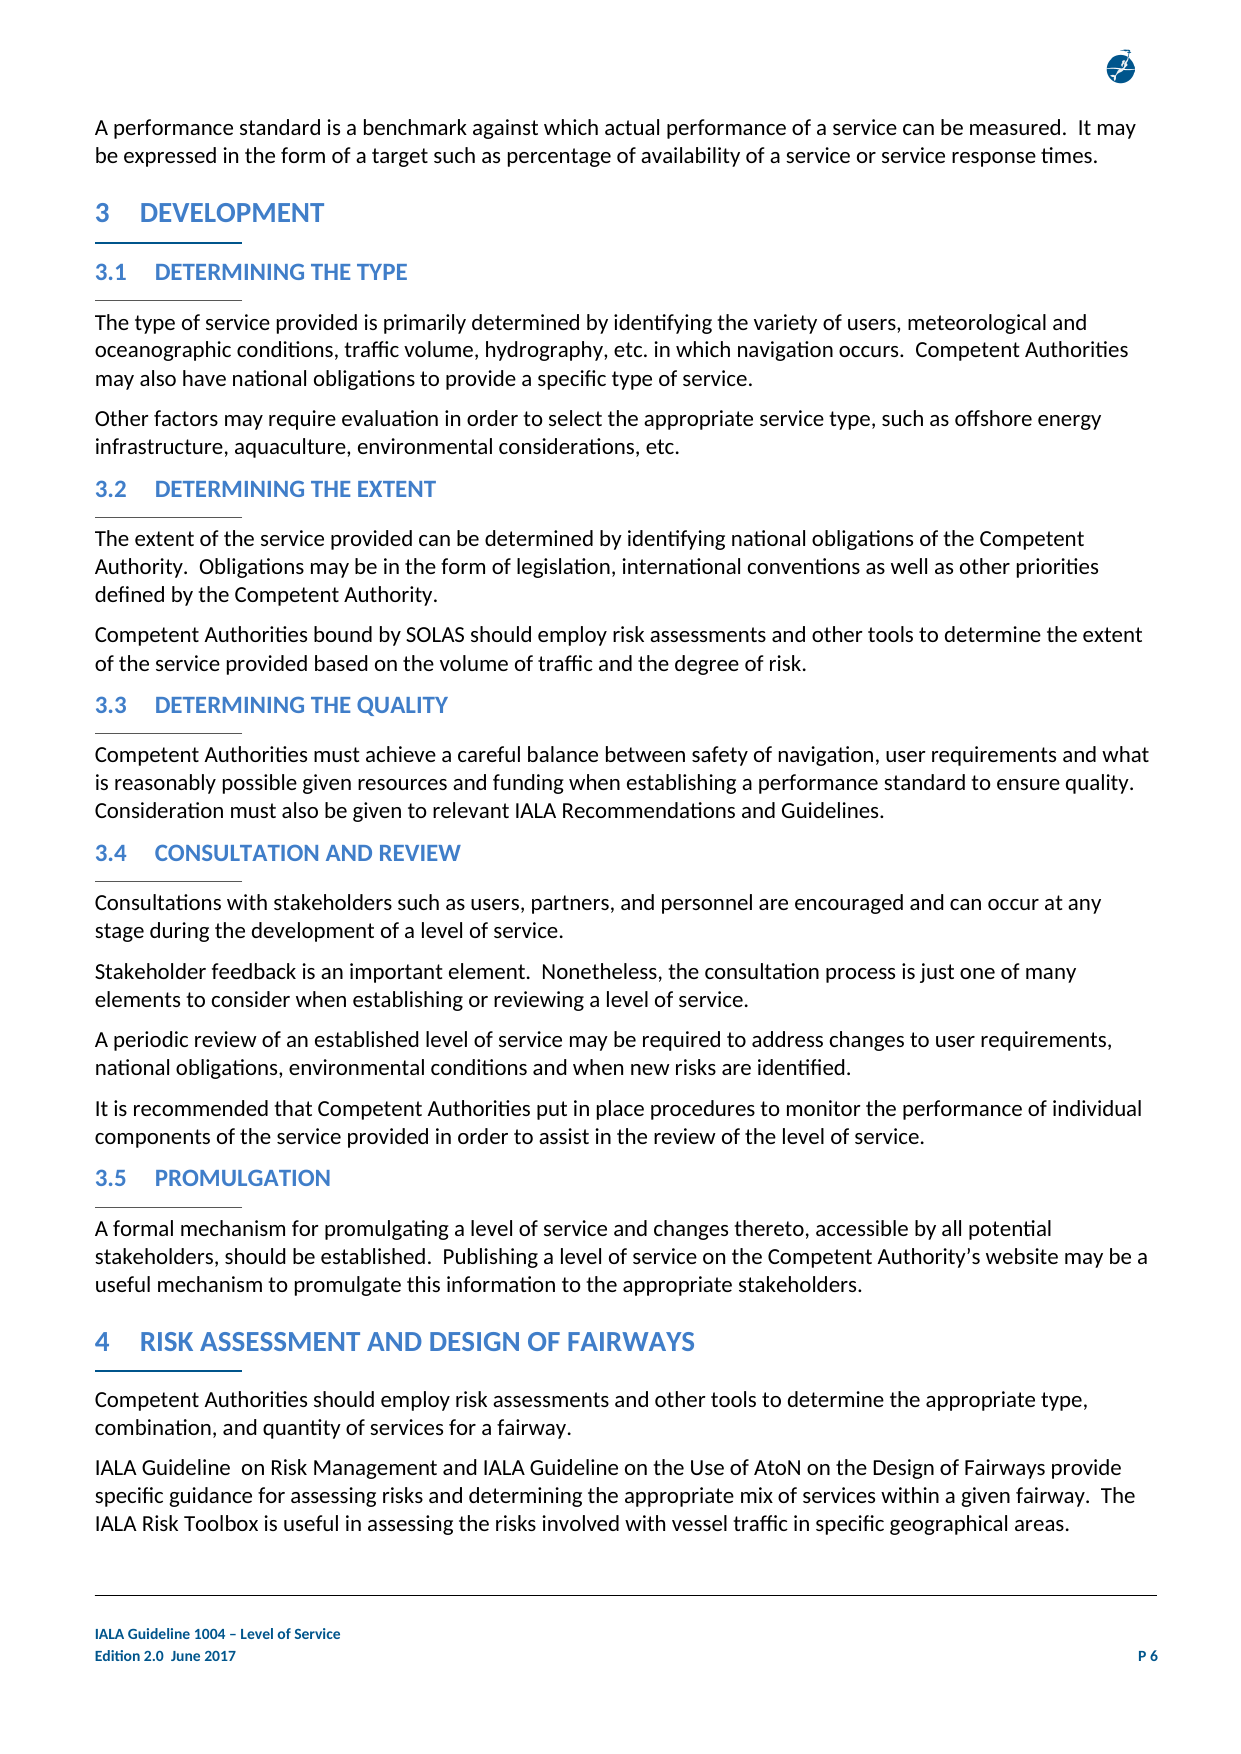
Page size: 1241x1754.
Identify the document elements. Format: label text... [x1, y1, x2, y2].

subtitle Determining the Quality [94, 689, 1157, 720]
text Other factors may require evaluation in order to select the appropriate service type, such as offshore energy infrastructure, aquaculture, environmental considerations, etc. [94, 404, 1157, 460]
text A performance standard is a benchmark against which actual performance of a service can be measured. It may be expressed in the form of a target such as percentage of availability of a service or service response times. [94, 113, 1157, 169]
subtitle Determining the Type [94, 256, 1157, 287]
text Consultations with stakeholders such as users, partners, and personnel are encouraged and can occur at any stage during the development of a level of service. [94, 888, 1157, 944]
subtitle Promulgation [94, 1163, 1157, 1193]
text The type of service provided is primarily determined by identifying the variety of users, meteorological and oceanographic conditions, traffic volume, hydrography, etc. in which navigation occurs. Competent Authorities may also have national obligations to provide a specific type of service. [94, 308, 1157, 392]
picture [1075, 0, 1194, 118]
subtitle Consultation and Review [94, 837, 1157, 868]
text A periodic review of an established level of service may be required to address changes to user requirements, national obligations, environmental conditions and when new risks are identified. [94, 1026, 1157, 1082]
text The extent of the service provided can be determined by identifying national obligations of the Competent Authority. Obligations may be in the form of legislation, international conventions as well as other priorities defined by the Competent Authority. [94, 524, 1157, 608]
text A formal mechanism for promulgating a level of service and changes thereto, accessible by all potential stakeholders, should be established. Publishing a level of service on the Competent Authority’s website may be a useful mechanism to promulgate this information to the appropriate stakeholders. [94, 1214, 1157, 1298]
text Stakeholder feedback is an important element. Nonetheless, the consultation process is just one of many elements to consider when establishing or reviewing a level of service. [94, 957, 1157, 1013]
text Competent Authorities should employ risk assessments and other tools to determine the appropriate type, combination, and quantity of services for a fairway. [94, 1385, 1157, 1441]
subtitle RISK ASSESSMENT AND DESIGN OF FAIRWAYS [94, 1323, 1157, 1359]
text IALA Guideline on Risk Management and IALA Guideline on the Use of AtoN on the Design of Fairways provide specific guidance for assessing risks and determining the appropriate mix of services within a given fairway. The IALA Risk Toolbox is useful in assessing the risks involved with vessel traffic in specific geographical areas. [94, 1453, 1157, 1537]
subtitle Determining the Extent [94, 473, 1157, 503]
text Competent Authorities must achieve a careful balance between safety of navigation, user requirements and what is reasonably possible given resources and funding when establishing a performance standard to ensure quality. Consideration must also be given to relevant IALA Recommendations and Guidelines. [94, 741, 1157, 824]
text Competent Authorities bound by SOLAS should employ risk assessments and other tools to determine the extent of the service provided based on the volume of traffic and the degree of risk. [94, 621, 1157, 677]
subtitle DEVELOPMENT [94, 194, 1157, 230]
text It is recommended that Competent Authorities put in place procedures to monitor the performance of individual components of the service provided in order to assist in the review of the level of service. [94, 1094, 1157, 1150]
